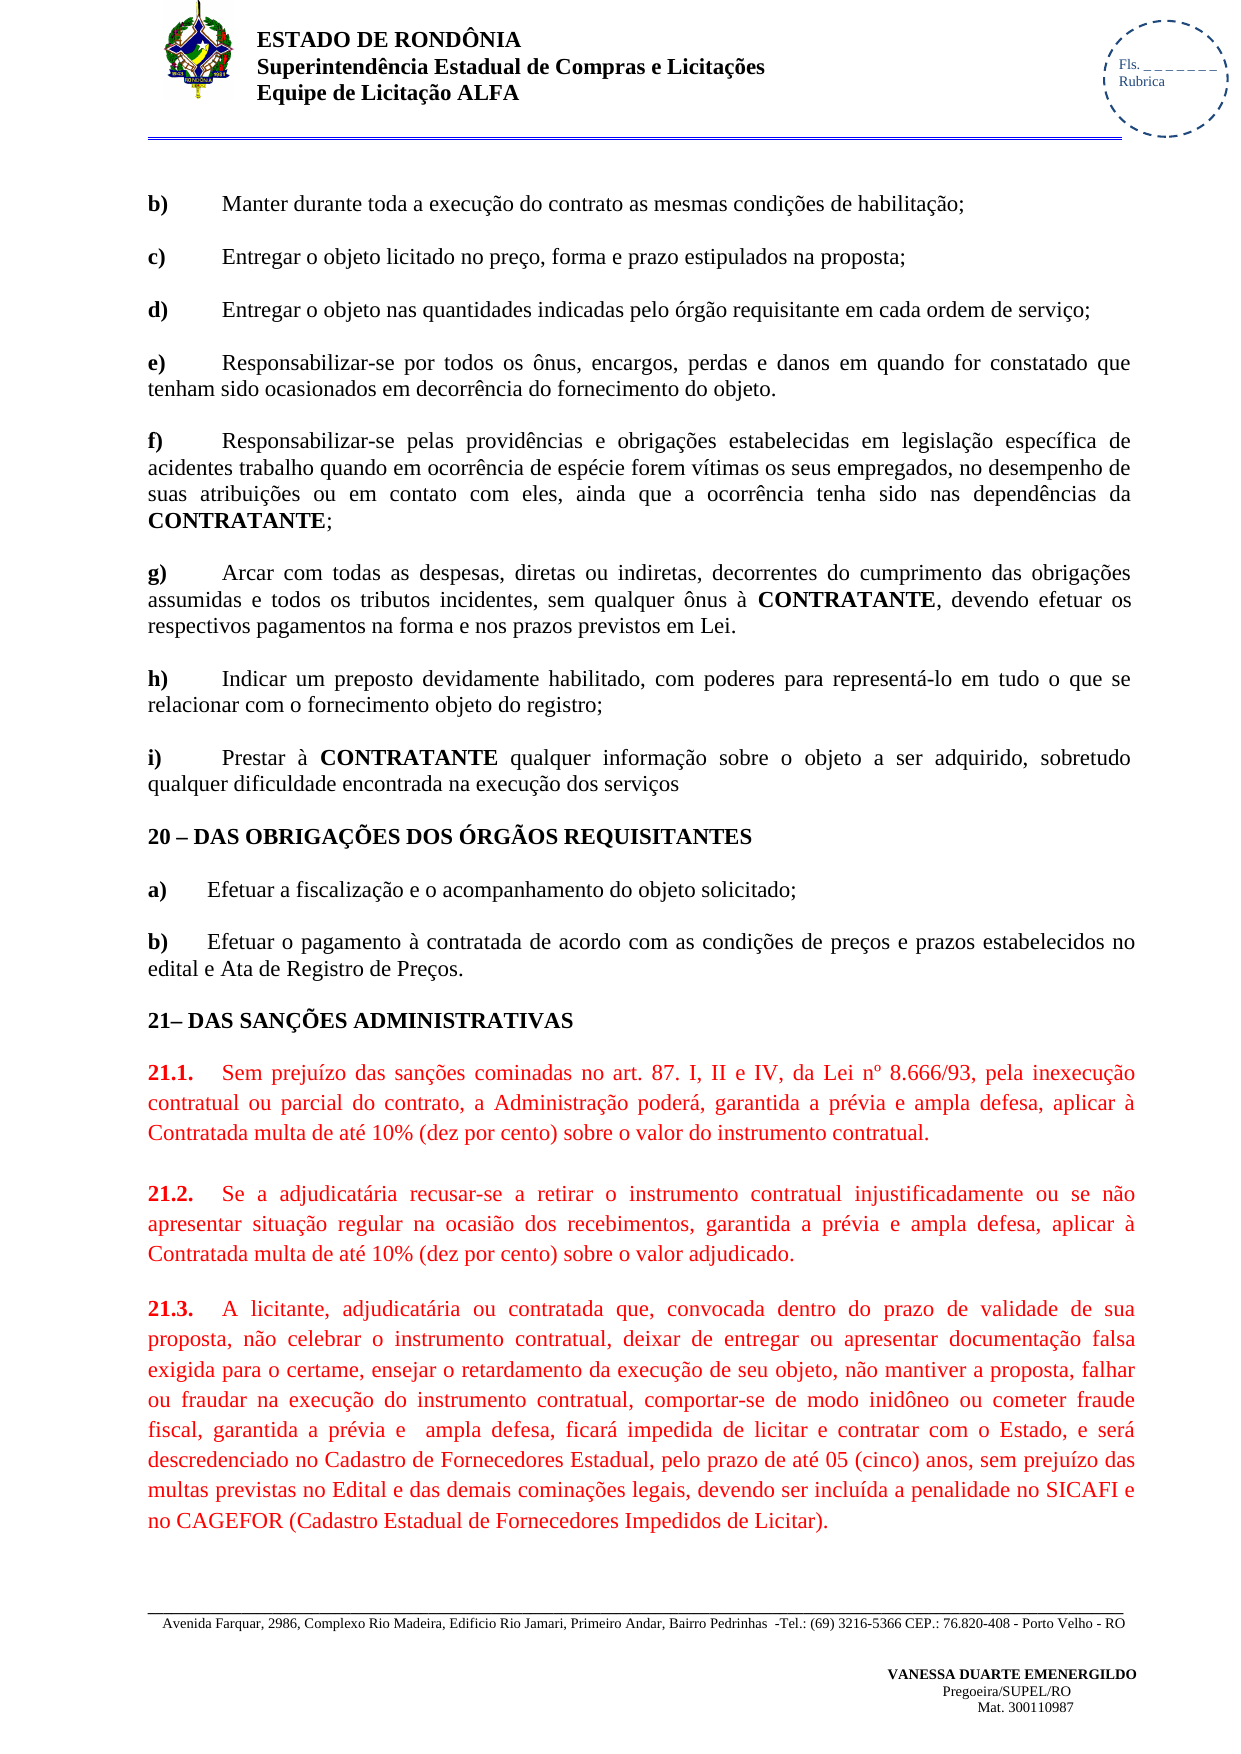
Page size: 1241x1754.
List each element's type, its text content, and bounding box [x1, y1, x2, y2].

list Manter durante toda a execução do contrato as mesmas condições de habilitação; [148, 190, 1132, 217]
picture [162, 0, 235, 100]
list Efetuar a fiscalização e o acompanhamento do objeto solicitado; [148, 876, 1137, 902]
list Prestar à CONTRATANTE qualquer informação sobre o objeto a ser adquirido, sobretudo qualquer dificuldade encontrada na execução dos serviços [148, 744, 1132, 797]
list Entregar o objeto nas quantidades indicadas pelo órgão requisitante em cada ordem de serviço; [148, 296, 1132, 322]
list Se a adjudicatária recusar-se a retirar o instrumento contratual injustificadamente ou se não apresentar situação regular na ocasião dos recebimentos, garantida a prévia e ampla defesa, aplicar à Contratada multa de até 10% (dez por cento) sobre o valor adjudicado. [148, 1179, 1137, 1266]
list Sem prejuízo das sanções cominadas no art. 87. I, II e IV, da Lei nº 8.666/93, pela inexecução contratual ou parcial do contrato, a Administração poderá, garantida a prévia e ampla defesa, aplicar à Contratada multa de até 10% (dez por cento) sobre o valor do instrumento contratual. [148, 1059, 1137, 1146]
list Responsabilizar-se por todos os ônus, encargos, perdas e danos em quando for constatado que tenham sido ocasionados em decorrência do fornecimento do objeto. [148, 348, 1132, 401]
list Arcar com todas as despesas, diretas ou indiretas, decorrentes do cumprimento das obrigações assumidas e todos os tributos incidentes, sem qualquer ônus à CONTRATANTE, devendo efetuar os respectivos pagamentos na forma e nos prazos previstos em Lei. [148, 559, 1132, 638]
list A licitante, adjudicatária ou contratada que, convocada dentro do prazo de validade de sua proposta, não celebrar o instrumento contratual, deixar de entregar ou apresentar documentação falsa exigida para o certame, ensejar o retardamento da execução de seu objeto, não mantiver a proposta, falhar ou fraudar na execução do instrumento contratual, comportar-se de modo inidôneo ou cometer fraude fiscal, garantida a prévia e ampla defesa, ficará impedida de licitar e contratar com o Estado, e será descredenciado no Cadastro de Fornecedores Estadual, pelo prazo de até 05 (cinco) anos, sem prejuízo das multas previstas no Edital e das demais cominações legais, devendo ser incluída a penalidade no SICAFI e no CAGEFOR (Cadastro Estadual de Fornecedores Impedidos de Licitar). [148, 1295, 1137, 1533]
text 20 – DAS OBRIGAÇÕES DOS ÓRGÃOS REQUISITANTES [148, 823, 1137, 849]
list Responsabilizar-se pelas providências e obrigações estabelecidas em legislação específica de acidentes trabalho quando em ocorrência de espécie forem vítimas os seus empregados, no desempenho de suas atribuições ou em contato com eles, ainda que a ocorrência tenha sido nas dependências da CONTRATANTE; [148, 428, 1132, 533]
list Entregar o objeto licitado no preço, forma e prazo estipulados na proposta; [148, 243, 1132, 269]
text 21– DAS SANÇÕES ADMINISTRATIVAS [148, 1007, 1137, 1034]
list Indicar um preposto devidamente habilitado, com poderes para representá-lo em tudo o que se relacionar com o fornecimento objeto do registro; [148, 665, 1132, 717]
list Efetuar o pagamento à contratada de acordo com as condições de preços e prazos estabelecidos no edital e Ata de Registro de Preços. [148, 928, 1137, 981]
